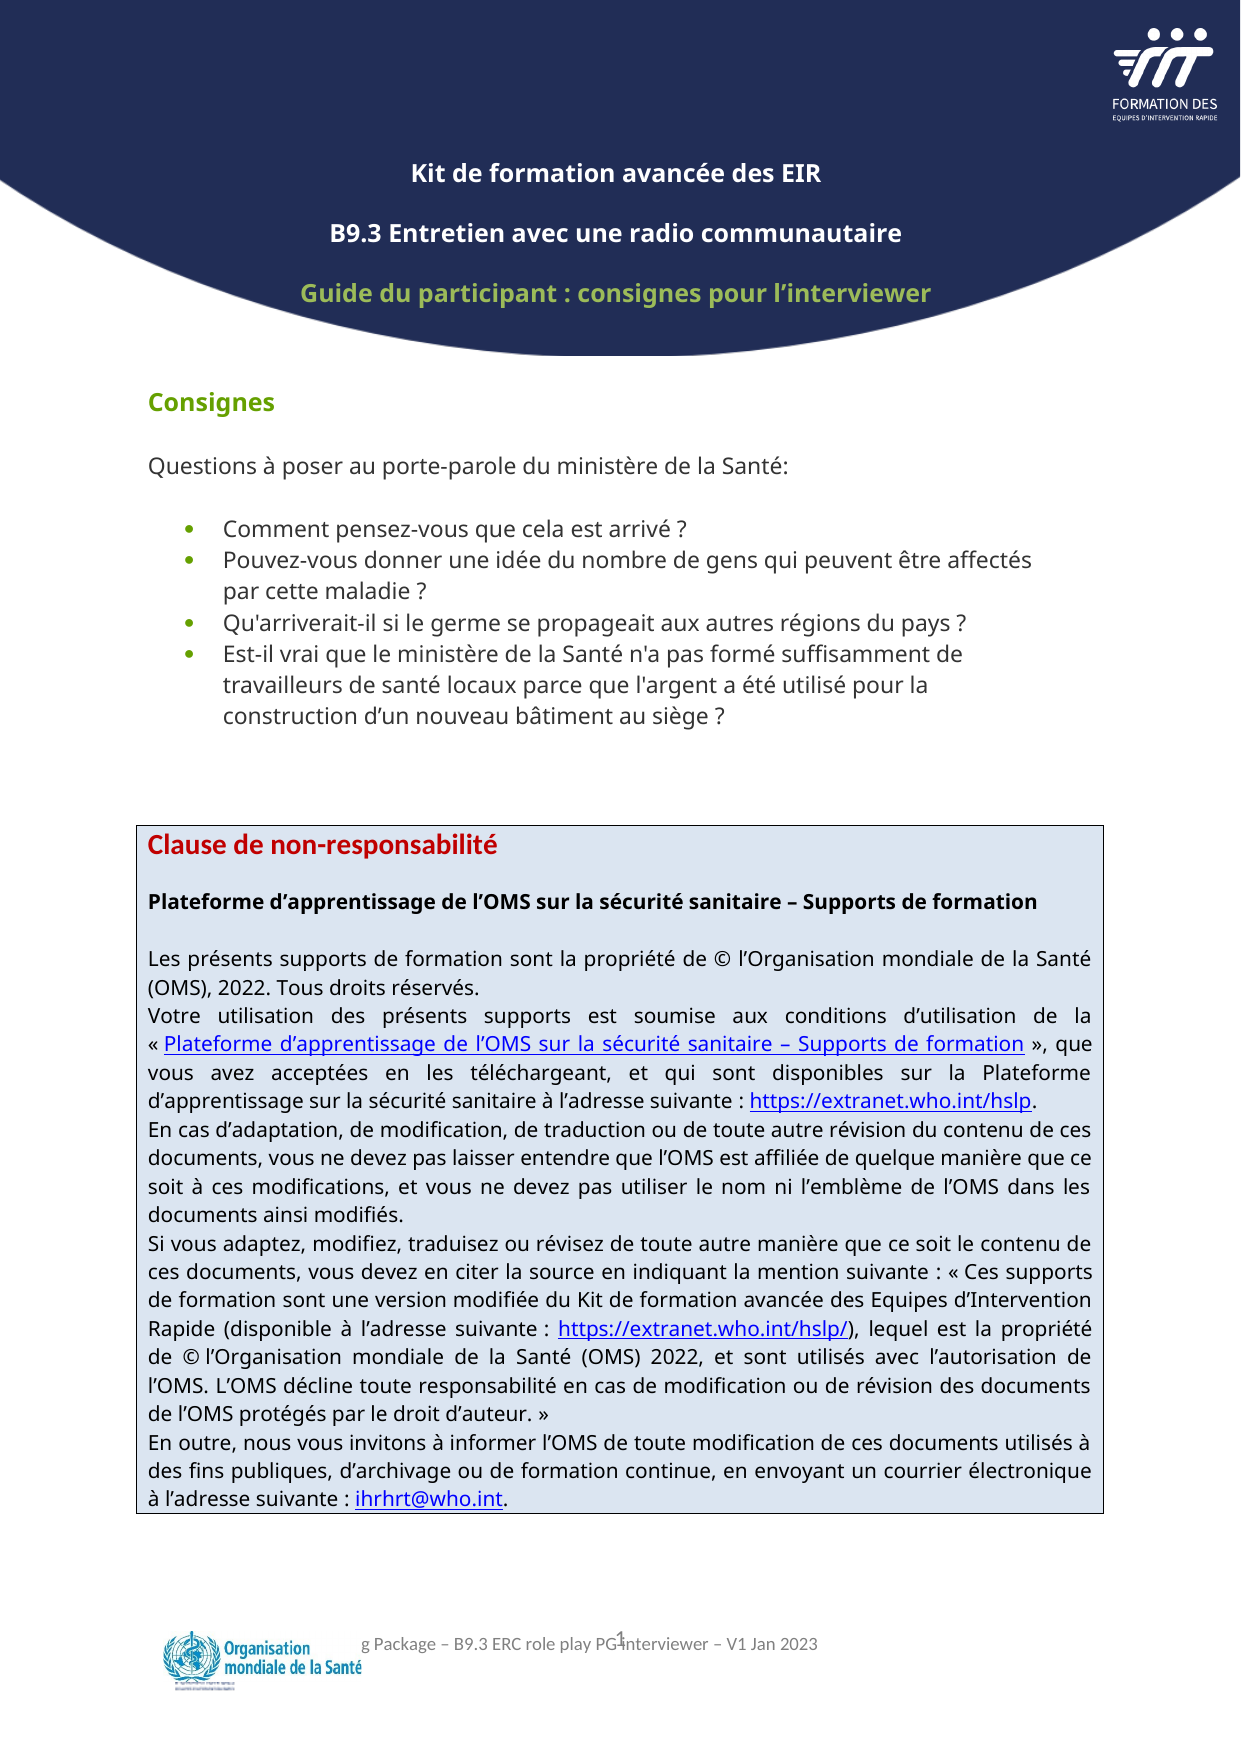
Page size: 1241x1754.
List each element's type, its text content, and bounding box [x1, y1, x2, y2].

picture [162, 1631, 362, 1708]
list Comment pensez-vous que cela est arrivé ? [185, 513, 1061, 544]
table_header Clause de non-responsabilité Plateforme d’apprentissage de l’OMS sur la sécurité sanitaire – Supports de formation Les présents supports de formation sont la propriété de © l’Organisation mondiale de la Santé (OMS), 2022. Tous droits réservés. Votre utilisation des présents supports est soumise aux conditions d’utilisation de la « Plateforme d’apprentissage de l’OMS sur la sécurité sanitaire – Supports de formation », que vous avez acceptées en les téléchargeant, et qui sont disponibles sur la Plateforme d’apprentissage sur la sécurité sanitaire à l’adresse suivante : https://extranet.who.int/hslp. En cas d’adaptation, de modification, de traduction ou de toute autre révision du contenu de ces documents, vous ne devez pas laisser entendre que l’OMS est affiliée de quelque manière que ce soit à ces modifications, et vous ne devez pas utiliser le nom ni l’emblème de l’OMS dans les documents ainsi modifiés. Si vous adaptez, modifiez, traduisez ou révisez de toute autre manière que ce soit le contenu de ces documents, vous devez en citer la source en indiquant la mention suivante : « Ces supports de formation sont une version modifiée du Kit de formation avancée des Equipes d’Intervention Rapide (disponible à l’adresse suivante : https://extranet.who.int/hslp/), lequel est la propriété de © l’Organisation mondiale de la Santé (OMS) 2022, et sont utilisés avec l’autorisation de l’OMS. L’OMS décline toute responsabilité en cas de modification ou de révision des documents de l’OMS protégés par le droit d’auteur. » En outre, nous vous invitons à informer l’OMS de toute modification de ces documents utilisés à des fins publiques, d’archivage ou de formation continue, en envoyant un courrier électronique à l’adresse suivante : ihrhrt@who.int. ​ [137, 826, 1103, 1513]
text Consignes [148, 385, 1061, 419]
list Qu'arriverait-il si le germe se propageait aux autres régions du pays ? [185, 606, 1061, 638]
text Questions à poser au porte-parole du ministère de la Santé: [148, 450, 1061, 481]
list Est-il vrai que le ministère de la Santé n'a pas formé suffisamment de travailleurs de santé locaux parce que l'argent a été utilisé pour la construction d’un nouveau bâtiment au siège ? [185, 638, 1061, 731]
list Pouvez-vous donner une idée du nombre de gens qui peuvent être affectés par cette maladie ? [185, 544, 1061, 606]
picture [1112, 27, 1218, 122]
